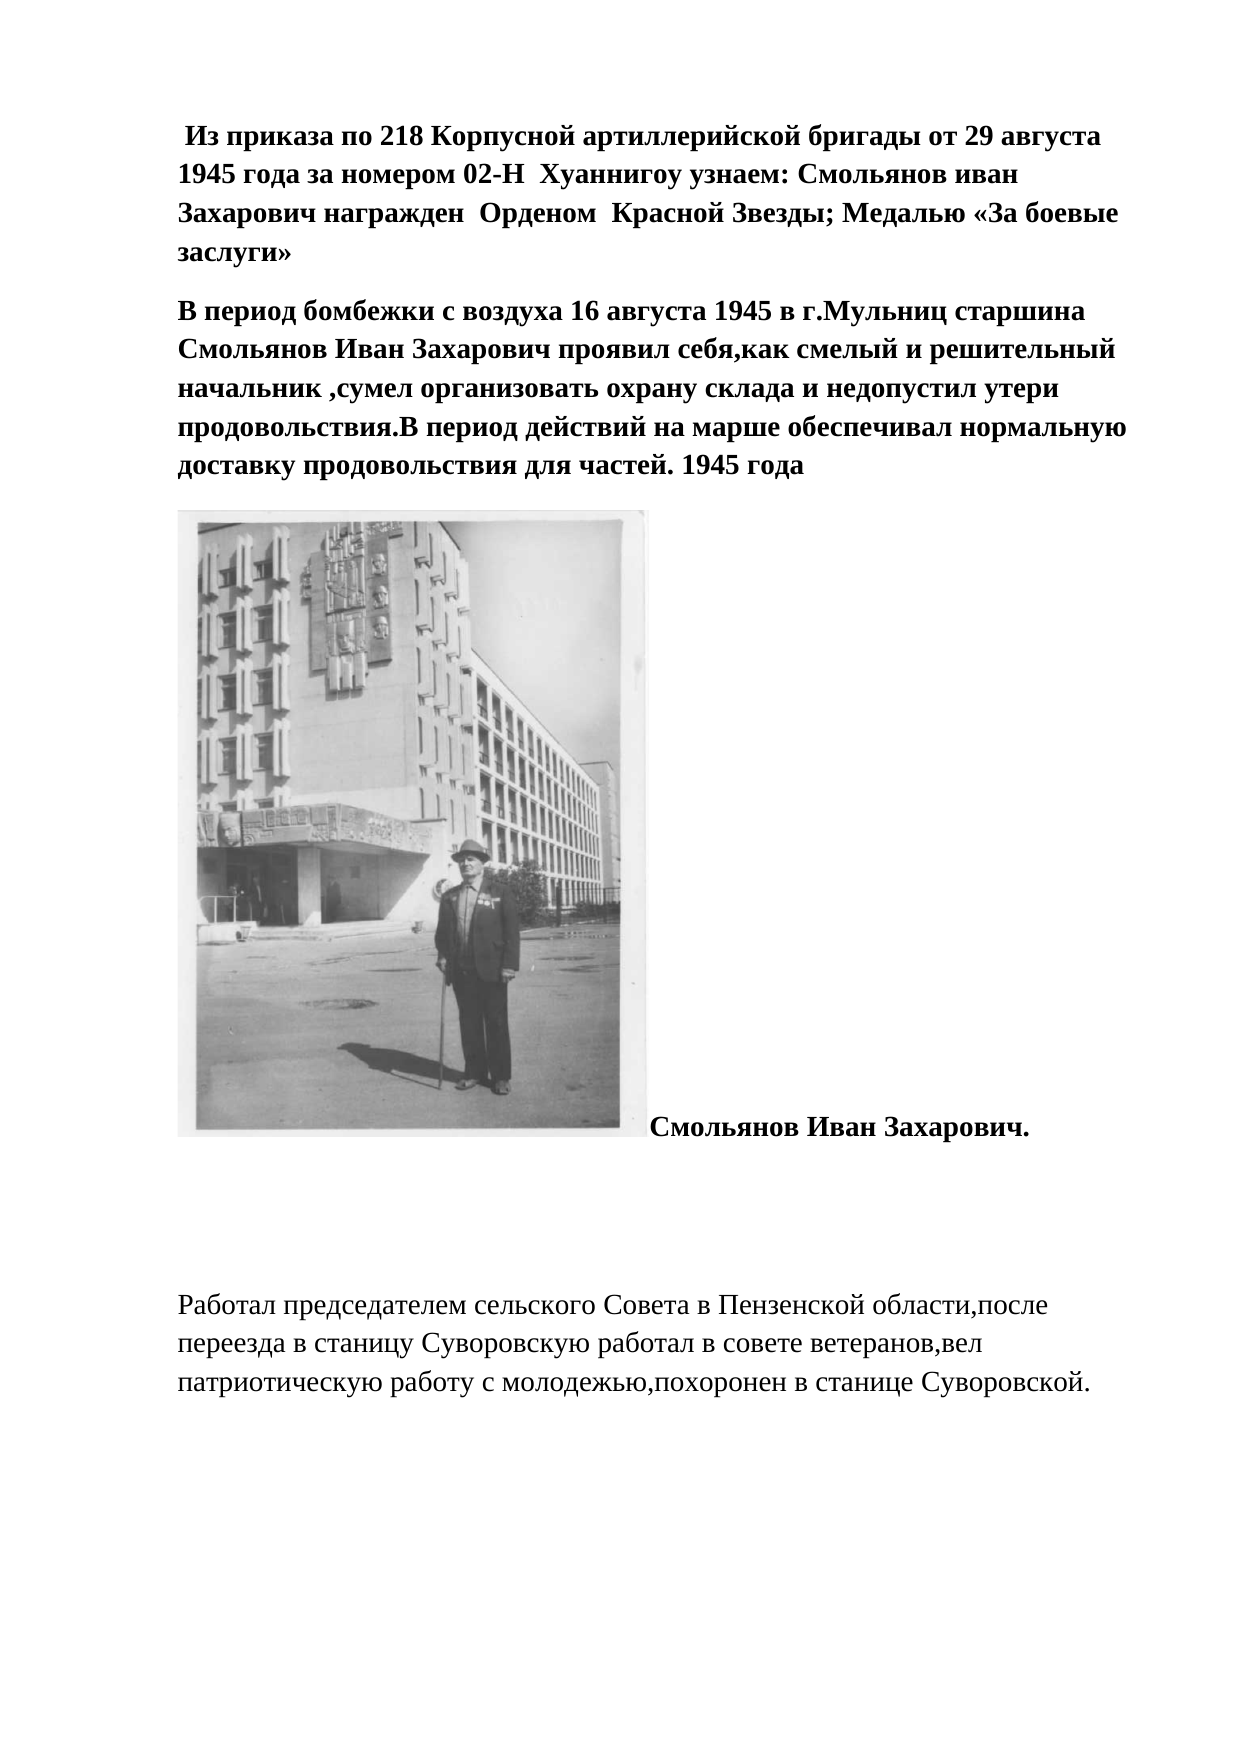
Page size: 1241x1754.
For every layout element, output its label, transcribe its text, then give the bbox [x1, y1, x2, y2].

text В период бомбежки с воздуха 16 августа 1945 в г.Мульниц старшина Смольянов Иван Захарович проявил себя,как смелый и решительный начальник ,сумел организовать охрану склада и недопустил утери продовольствия.В период действий на марше обеспечивал нормальную доставку продовольствия для частей. 1945 года [177, 293, 1152, 481]
text Из приказа по 218 Корпусной артиллерийской бригады от 29 августа 1945 года за номером 02-Н Хуаннигоу узнаем: Смольянов иван Захарович награжден Орденом Красной Звезды; Медалью «За боевые заслуги» [177, 118, 1152, 267]
picture [177, 510, 650, 1137]
text Работал председателем сельского Совета в Пензенской области,после переезда в станицу Суворовскую работал в совете ветеранов,вел патриотическую работу с молодежью,похоронен в станице Суворовской. [177, 1287, 1152, 1398]
